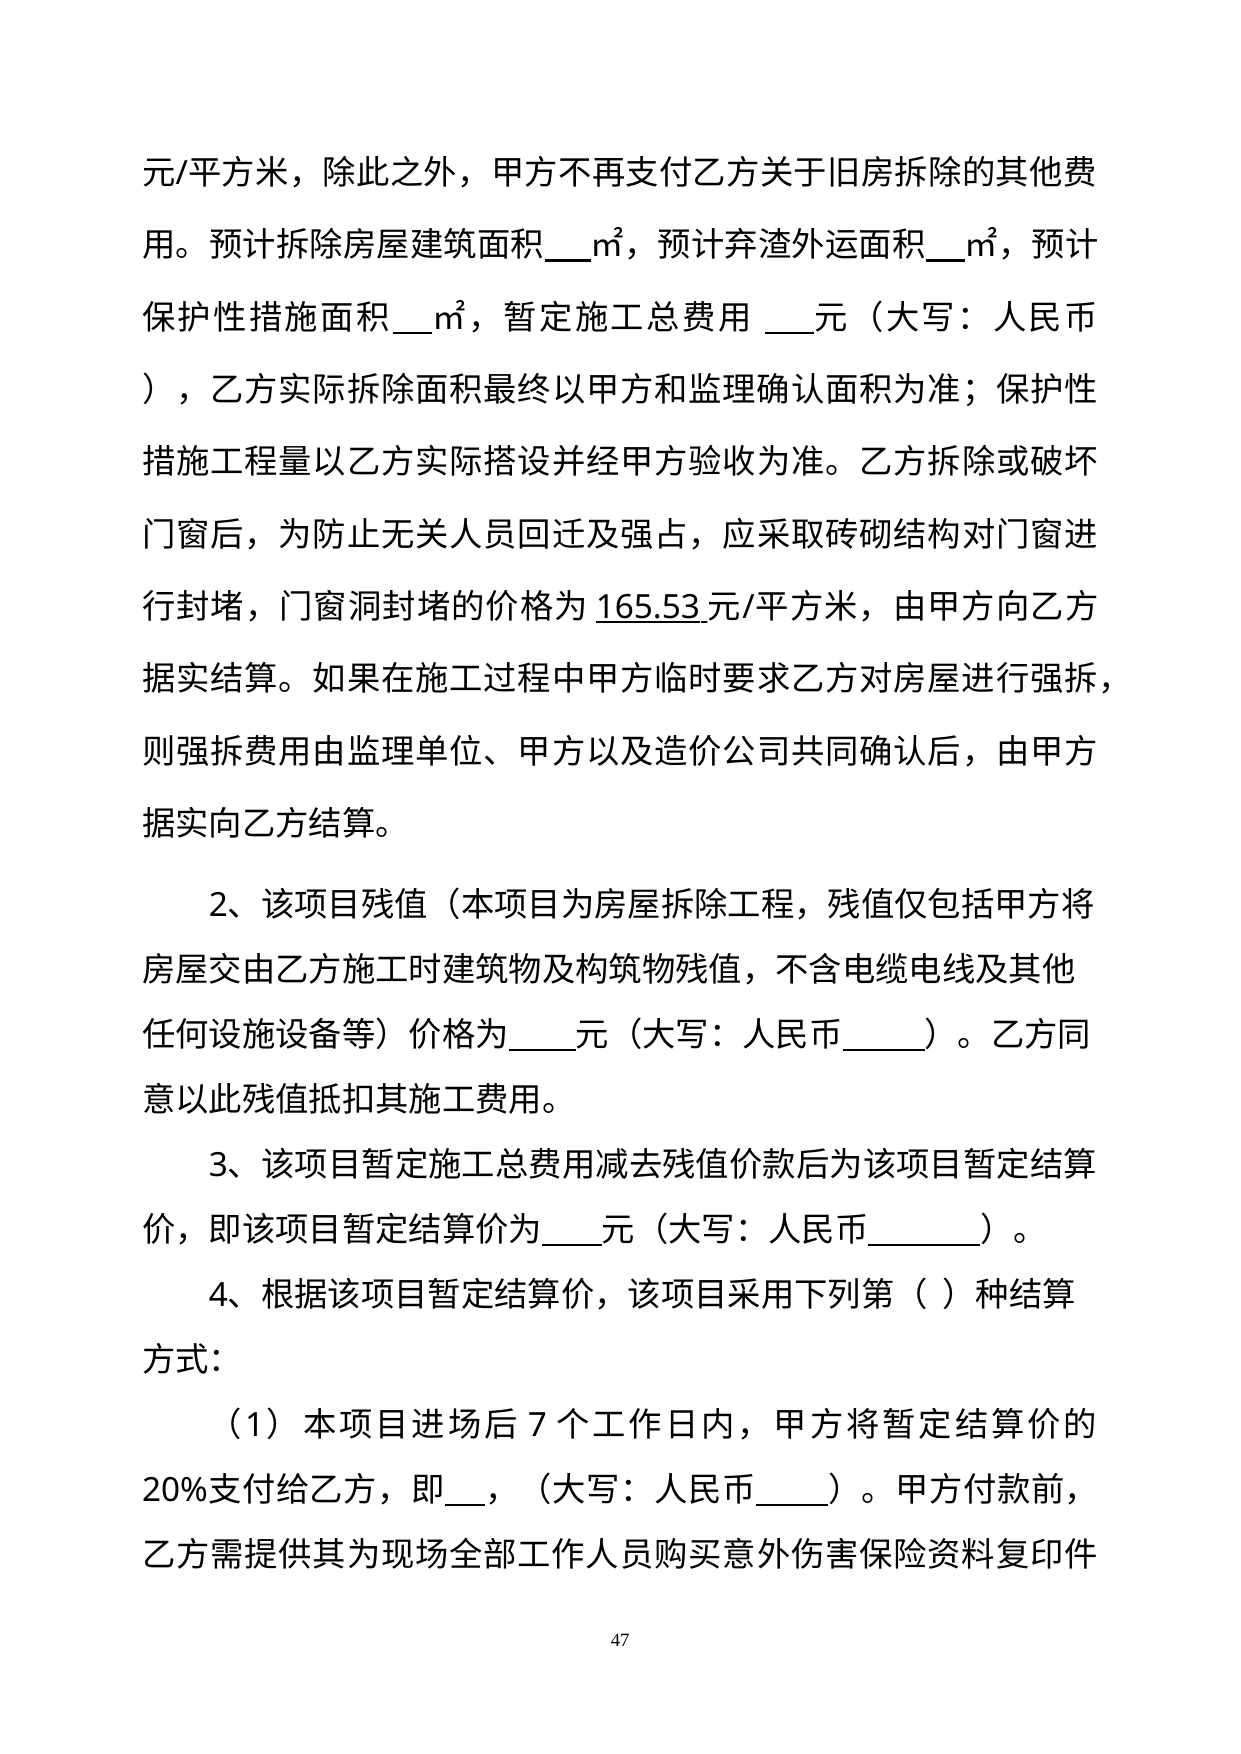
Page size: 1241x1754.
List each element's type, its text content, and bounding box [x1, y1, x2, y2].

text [142, 1389, 1098, 1584]
text 3、该项目暂定施工总费用减去残值价款后为该项目暂定结算价，即该项目暂定结算价为 元（大写：人民币 ）。 [142, 1129, 1098, 1259]
text 4、根据该项目暂定结算价，该项目采用下列第（ ）种结算方式： [142, 1259, 1098, 1389]
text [142, 146, 1098, 845]
text 2、该项目残值（本项目为房屋拆除工程，残值仅包括甲方将房屋交由乙方施工时建筑物及构筑物残值，不含电缆电线及其他任何设施设备等）价格为 元（大写：人民币 ）。乙方同意以此残值抵扣其施工费用。 [142, 869, 1098, 1129]
